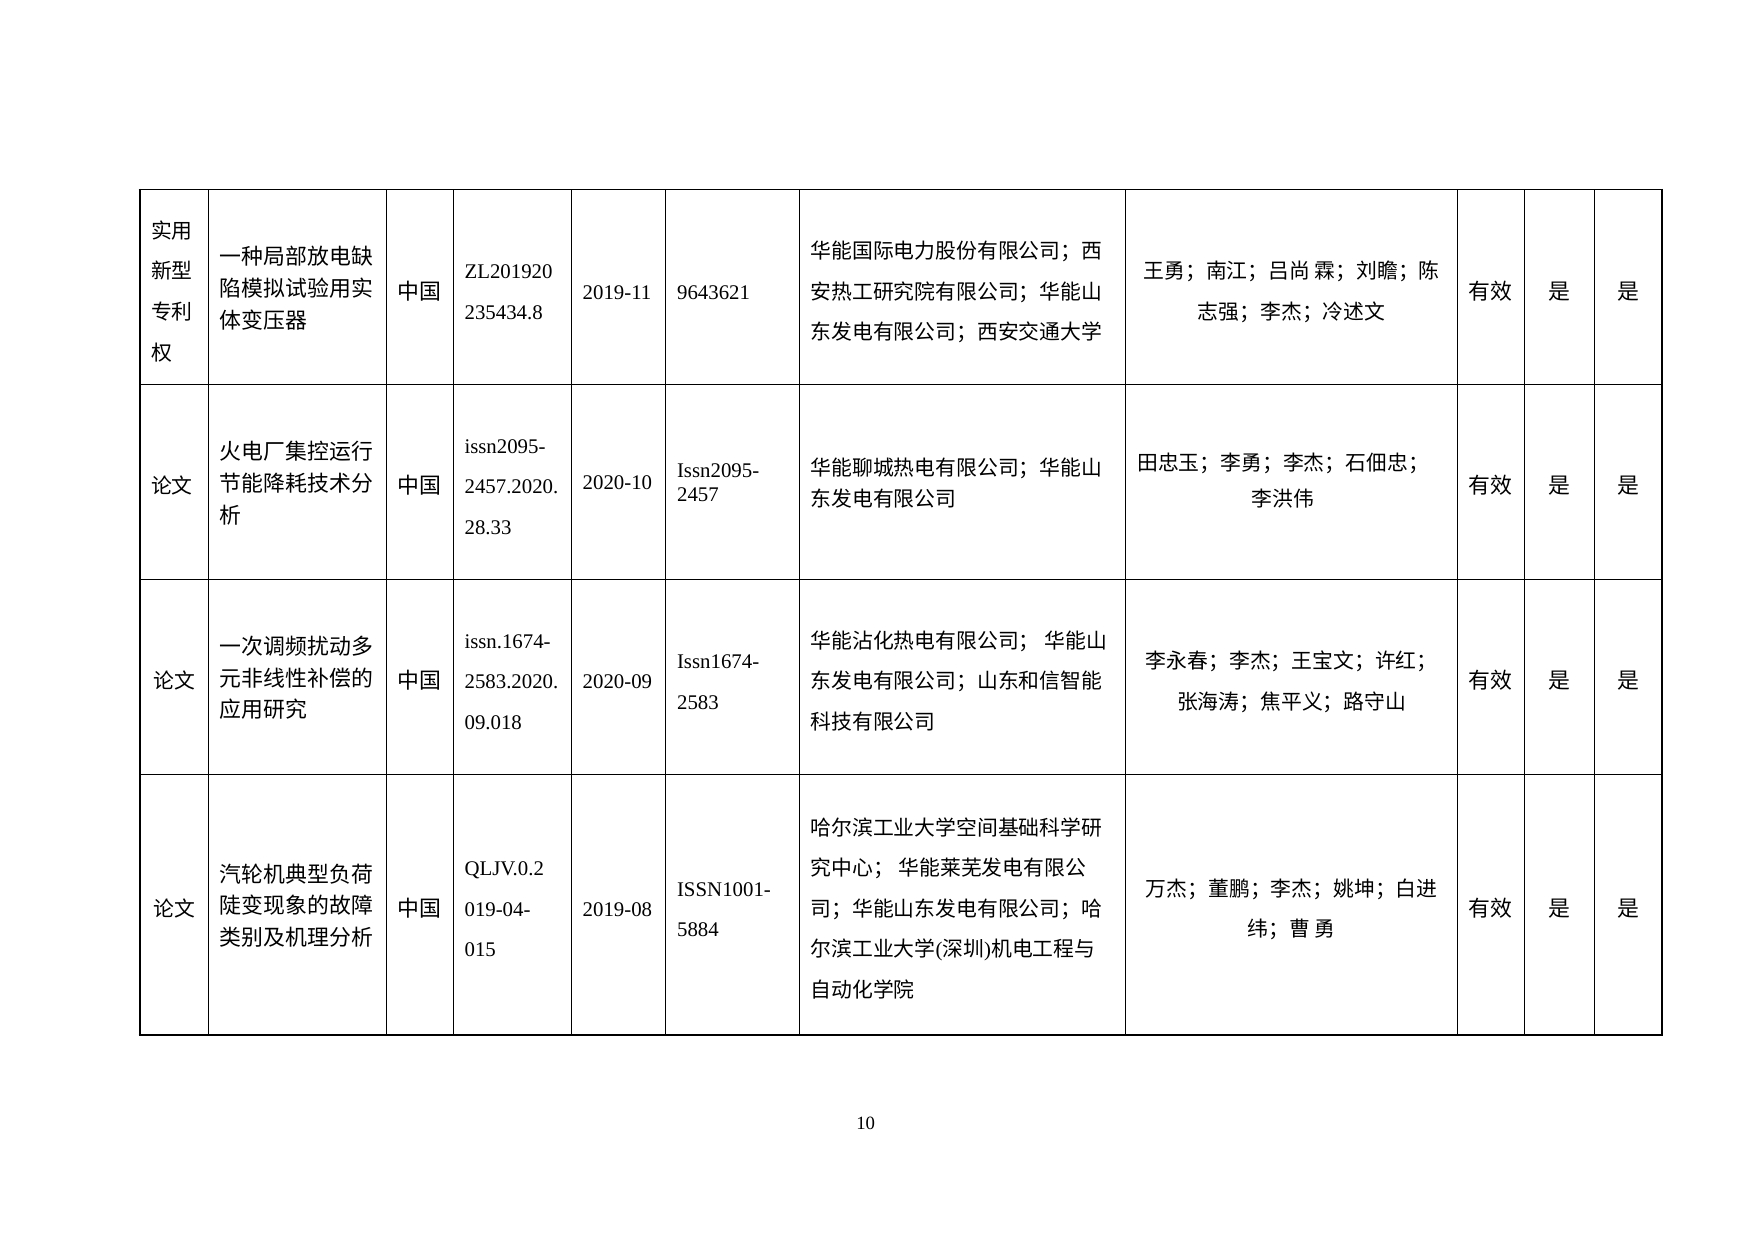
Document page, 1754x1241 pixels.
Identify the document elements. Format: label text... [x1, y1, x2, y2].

table_cell 中国 [387, 580, 453, 774]
table_cell 是 [1525, 385, 1594, 579]
table_cell 一种局部放电缺陷模拟试验用实体变压器 [209, 190, 386, 384]
table_cell 是 [1595, 385, 1661, 579]
table_cell 论文 [141, 580, 208, 774]
table_cell issn.1674- 2583.2020.09.018 [454, 580, 571, 774]
table_cell ZL201920 235434.8 [454, 190, 571, 384]
table_cell issn2095- 2457.2020.28.33 [454, 385, 571, 579]
table_cell 华能沾化热电有限公司； 华能山东发电有限公司；山东和信智能科技有限公司 [800, 580, 1125, 774]
table_cell 2020-09 [572, 580, 665, 774]
table_cell Issn2095- 2457 [666, 385, 799, 579]
table_cell 王勇；南江；吕尚 霖；刘瞻；陈志强；李杰；冷述文 [1126, 190, 1457, 384]
table_cell 中国 [387, 775, 453, 1033]
table_cell 火电厂集控运行节能降耗技术分析 [209, 385, 386, 579]
table_cell 一次调频扰动多元非线性补偿的应用研究 [209, 580, 386, 774]
table_cell ISSN1001- 5884 [666, 775, 799, 1033]
table_cell 是 [1525, 775, 1594, 1033]
table_cell 哈尔滨工业大学空间基础科学研究中心； 华能莱芜发电有限公司；华能山东发电有限公司；哈尔滨工业大学(深圳)机电工程与自动化学院 [800, 775, 1125, 1033]
table_cell 是 [1525, 580, 1594, 774]
table_cell 有效 [1458, 190, 1524, 384]
table_cell 华能聊城热电有限公司；华能山东发电有限公司 [800, 385, 1125, 579]
table_cell 是 [1595, 190, 1661, 384]
table_cell 论文 [141, 385, 208, 579]
table_cell Issn1674- 2583 [666, 580, 799, 774]
table_cell 9643621 [666, 190, 799, 384]
table_cell 汽轮机典型负荷陡变现象的故障类别及机理分析 [209, 775, 386, 1033]
table_cell 2020-10 [572, 385, 665, 579]
table_cell 有效 [1458, 580, 1524, 774]
table_cell 中国 [387, 190, 453, 384]
table_cell 论文 [141, 775, 208, 1033]
table_cell 2019-08 [572, 775, 665, 1033]
table_cell QLJV.0.2 019-04-015 [454, 775, 571, 1033]
table_cell 是 [1595, 775, 1661, 1033]
table_cell 中国 [387, 385, 453, 579]
table_cell 万杰；董鹏；李杰；姚坤；白进纬；曹 勇 [1126, 775, 1457, 1033]
table_cell 是 [1595, 580, 1661, 774]
table_cell 李永春；李杰；王宝文；许红；张海涛；焦平义；路守山 [1126, 580, 1457, 774]
table_cell 实用新型专利权 [141, 190, 208, 384]
table_cell 华能国际电力股份有限公司；西安热工研究院有限公司；华能山东发电有限公司；西安交通大学 [800, 190, 1125, 384]
table_cell 田忠玉；李勇；李杰；石佃忠；李洪伟 [1126, 385, 1457, 579]
table_cell 有效 [1458, 385, 1524, 579]
table_cell 有效 [1458, 775, 1524, 1033]
table_cell 2019-11 [572, 190, 665, 384]
table_cell 是 [1525, 190, 1594, 384]
